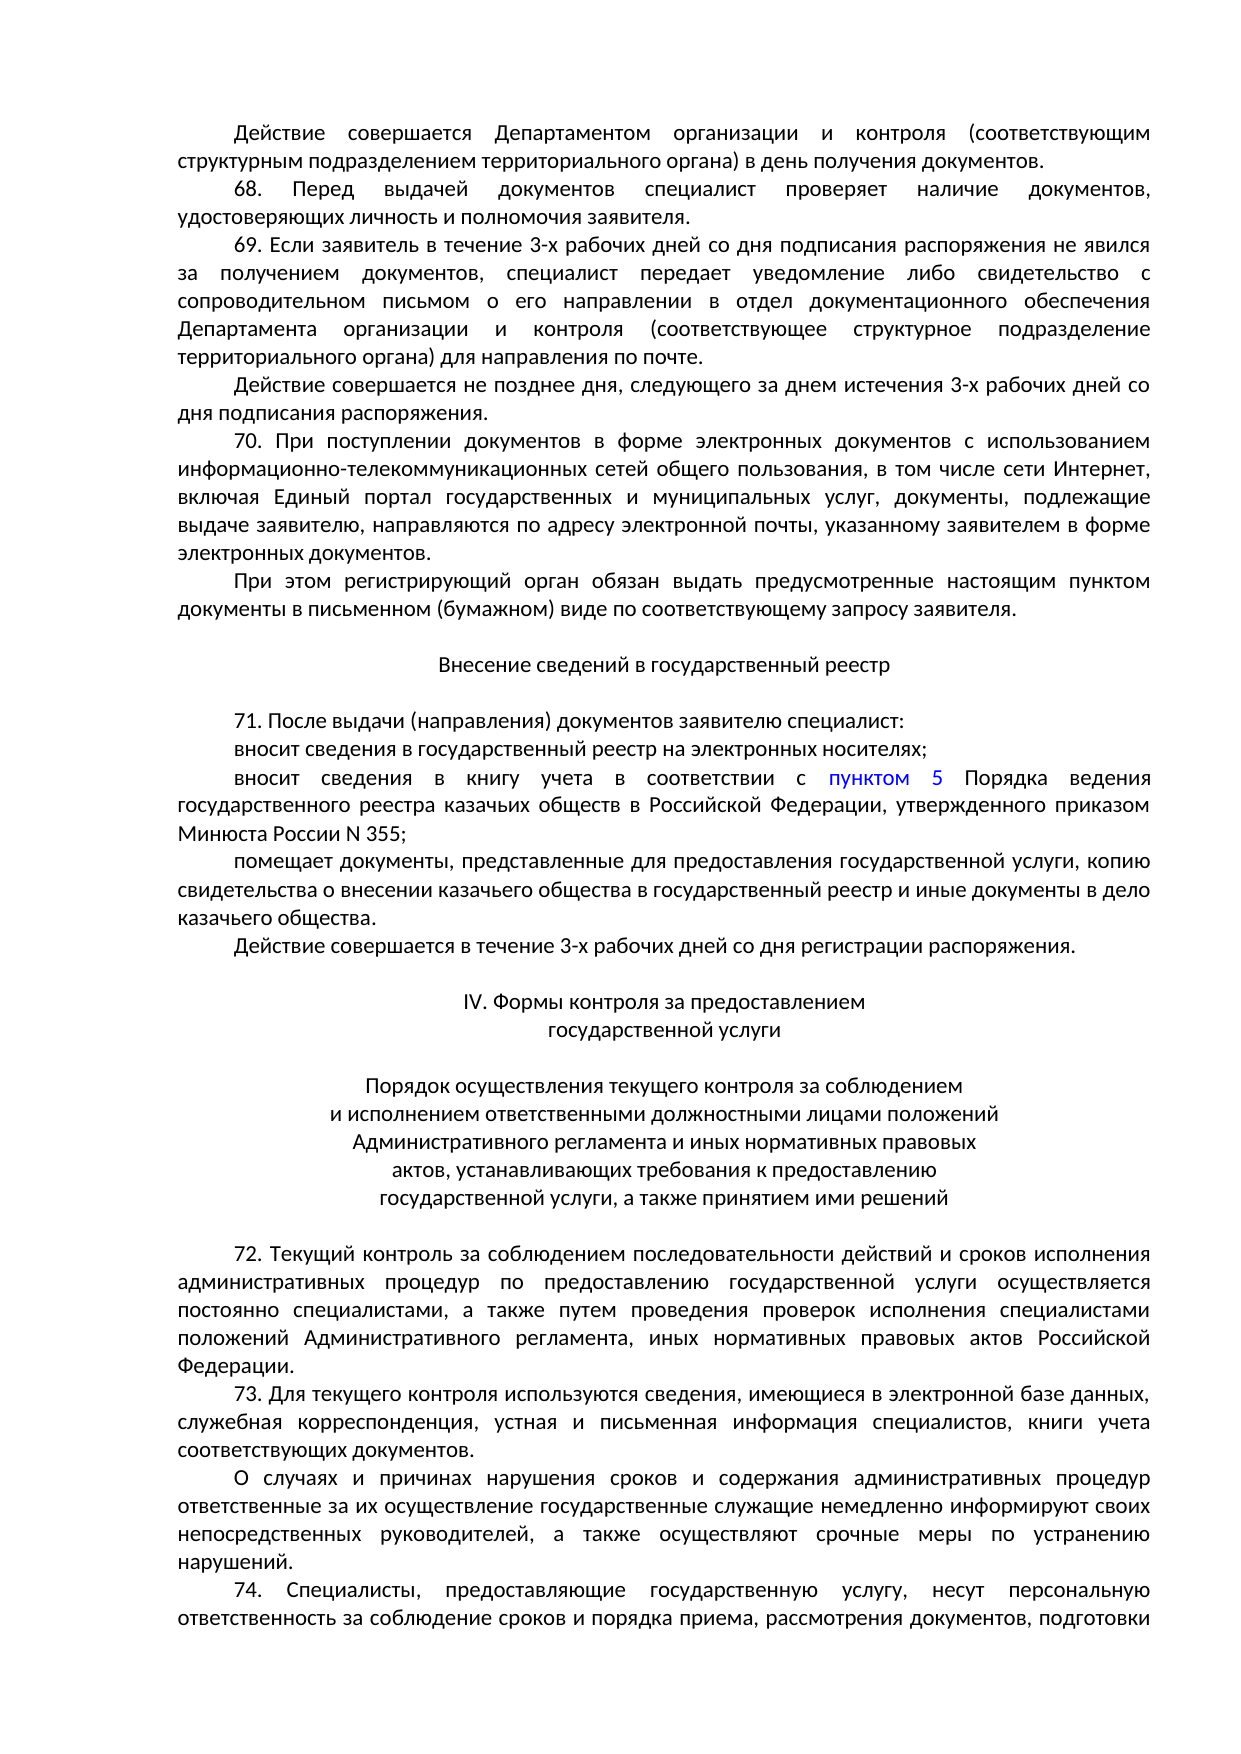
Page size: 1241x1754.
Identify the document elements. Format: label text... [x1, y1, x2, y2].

text Действие совершается Департаментом организации и контроля (соответствующим структурным подразделением территориального органа) в день получения документов. [177, 118, 1152, 174]
text и исполнением ответственными должностными лицами положений [177, 1099, 1152, 1127]
text вносит сведения в государственный реестр на электронных носителях; [177, 734, 1152, 763]
text Действие совершается не позднее дня, следующего за днем истечения 3-х рабочих дней со дня подписания распоряжения. [177, 370, 1152, 426]
text Административного регламента и иных нормативных правовых [177, 1127, 1152, 1155]
text 70. При поступлении документов в форме электронных документов с использованием информационно-телекоммуникационных сетей общего пользования, в том числе сети Интернет, включая Единый портал государственных и муниципальных услуг, документы, подлежащие выдаче заявителю, направляются по адресу электронной почты, указанному заявителем в форме электронных документов. [177, 426, 1152, 566]
text IV. Формы контроля за предоставлением [177, 987, 1152, 1015]
text Порядок осуществления текущего контроля за соблюдением [177, 1071, 1152, 1099]
text помещает документы, представленные для предоставления государственной услуги, копию свидетельства о внесении казачьего общества в государственный реестр и иные документы в дело казачьего общества. [177, 847, 1152, 931]
text 69. Если заявитель в течение 3-х рабочих дней со дня подписания распоряжения не явился за получением документов, специалист передает уведомление либо свидетельство с сопроводительном письмом о его направлении в отдел документационного обеспечения Департамента организации и контроля (соответствующее структурное подразделение территориального органа) для направления по почте. [177, 230, 1152, 370]
text государственной услуги, а также принятием ими решений [177, 1183, 1152, 1211]
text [177, 1575, 1152, 1631]
text О случаях и причинах нарушения сроков и содержания административных процедур ответственные за их осуществление государственные служащие немедленно информируют своих непосредственных руководителей, а также осуществляют срочные меры по устранению нарушений. [177, 1463, 1152, 1575]
text вносит сведения в книгу учета в соответствии с пунктом 5 Порядка ведения государственного реестра казачьих обществ в Российской Федерации, утвержденного приказом Минюста России N 355; [177, 763, 1152, 847]
text При этом регистрирующий орган обязан выдать предусмотренные настоящим пунктом документы в письменном (бумажном) виде по соответствующему запросу заявителя. [177, 566, 1152, 622]
text актов, устанавливающих требования к предоставлению [177, 1155, 1152, 1183]
text Внесение сведений в государственный реестр [177, 651, 1152, 678]
text Действие совершается в течение 3-х рабочих дней со дня регистрации распоряжения. [177, 931, 1152, 959]
text 68. Перед выдачей документов специалист проверяет наличие документов, удостоверяющих личность и полномочия заявителя. [177, 174, 1152, 230]
text 72. Текущий контроль за соблюдением последовательности действий и сроков исполнения административных процедур по предоставлению государственной услуги осуществляется постоянно специалистами, а также путем проведения проверок исполнения специалистами положений Административного регламента, иных нормативных правовых актов Российской Федерации. [177, 1239, 1152, 1379]
text 73. Для текущего контроля используются сведения, имеющиеся в электронной базе данных, служебная корреспонденция, устная и письменная информация специалистов, книги учета соответствующих документов. [177, 1379, 1152, 1463]
text государственной услуги [177, 1015, 1152, 1043]
text 71. После выдачи (направления) документов заявителю специалист: [177, 707, 1152, 734]
